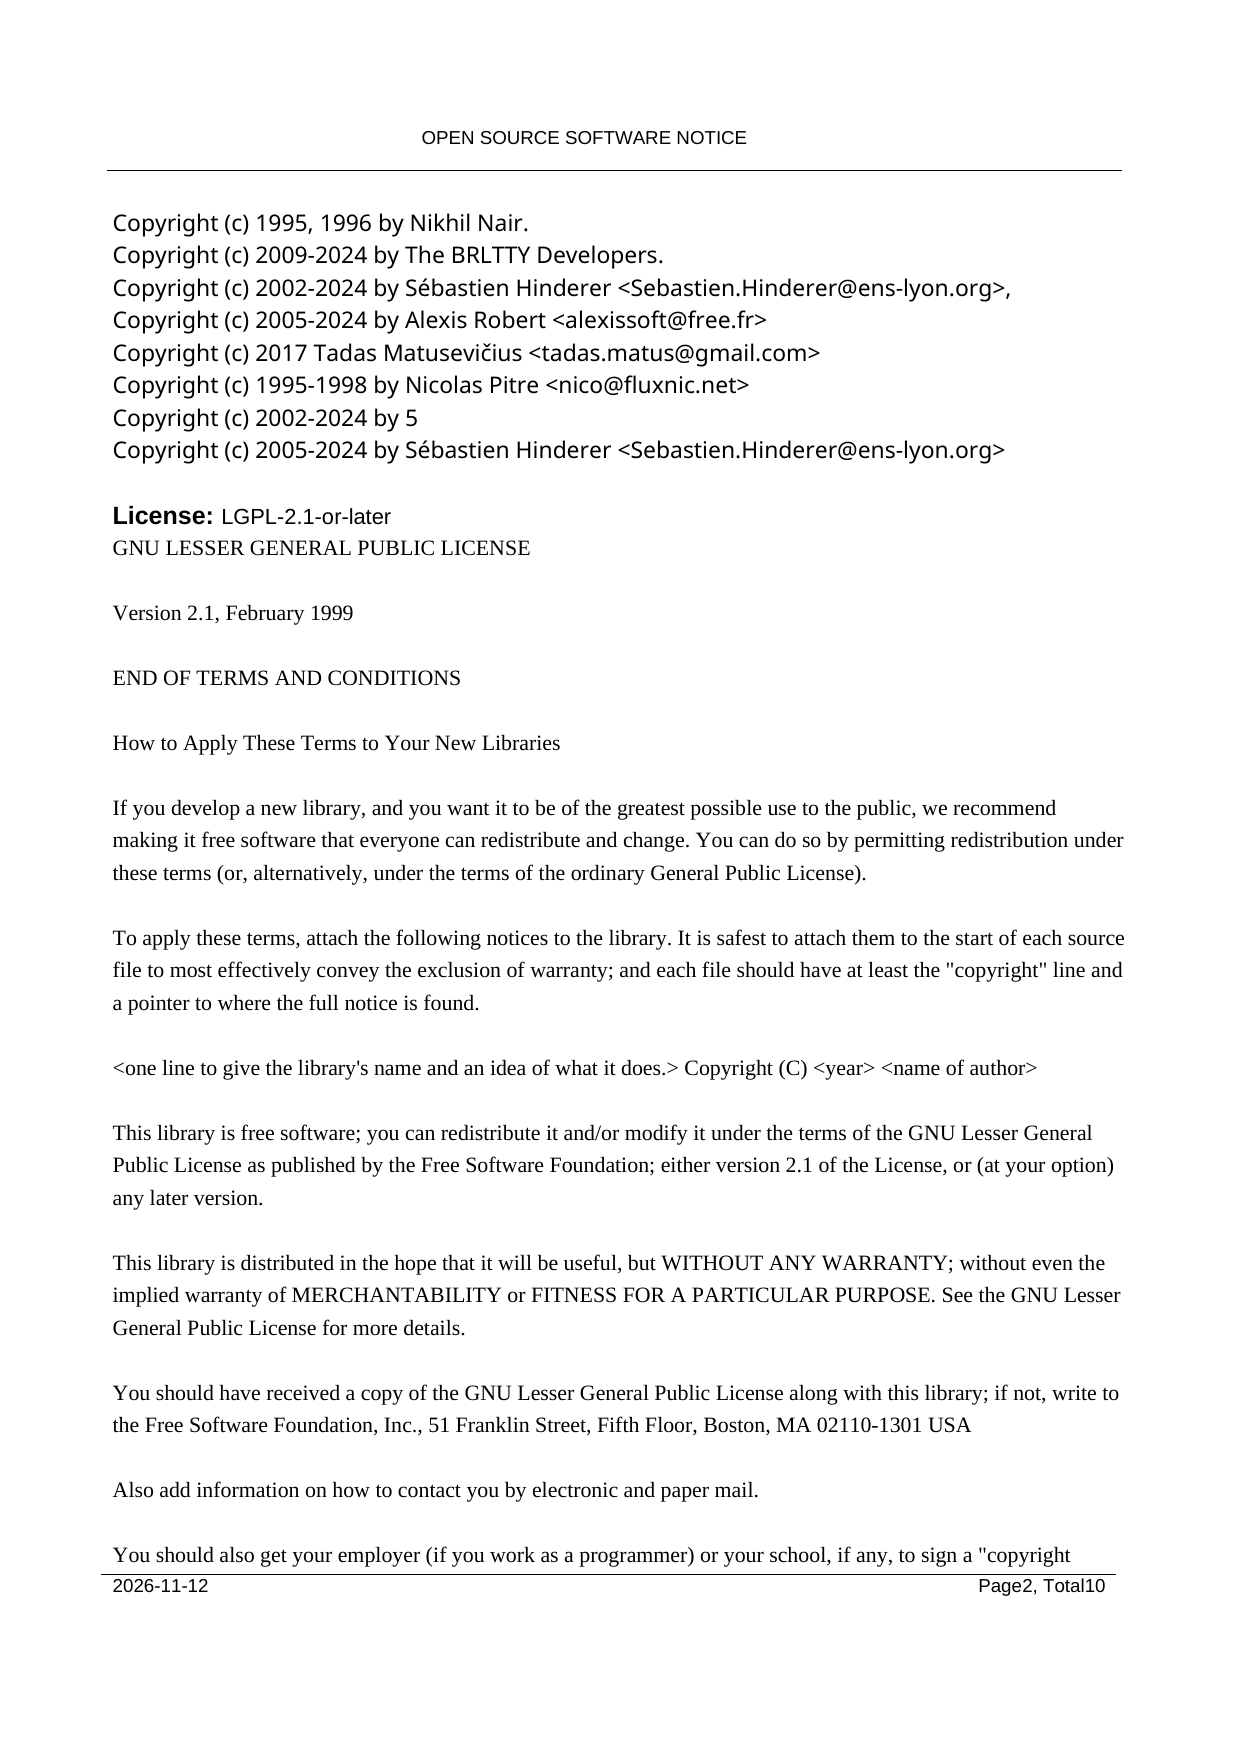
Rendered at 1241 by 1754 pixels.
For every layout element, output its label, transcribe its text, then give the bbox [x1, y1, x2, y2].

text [112, 531, 1128, 1571]
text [112, 206, 1128, 499]
text License: LGPL-2.1-or-later [112, 499, 1128, 531]
